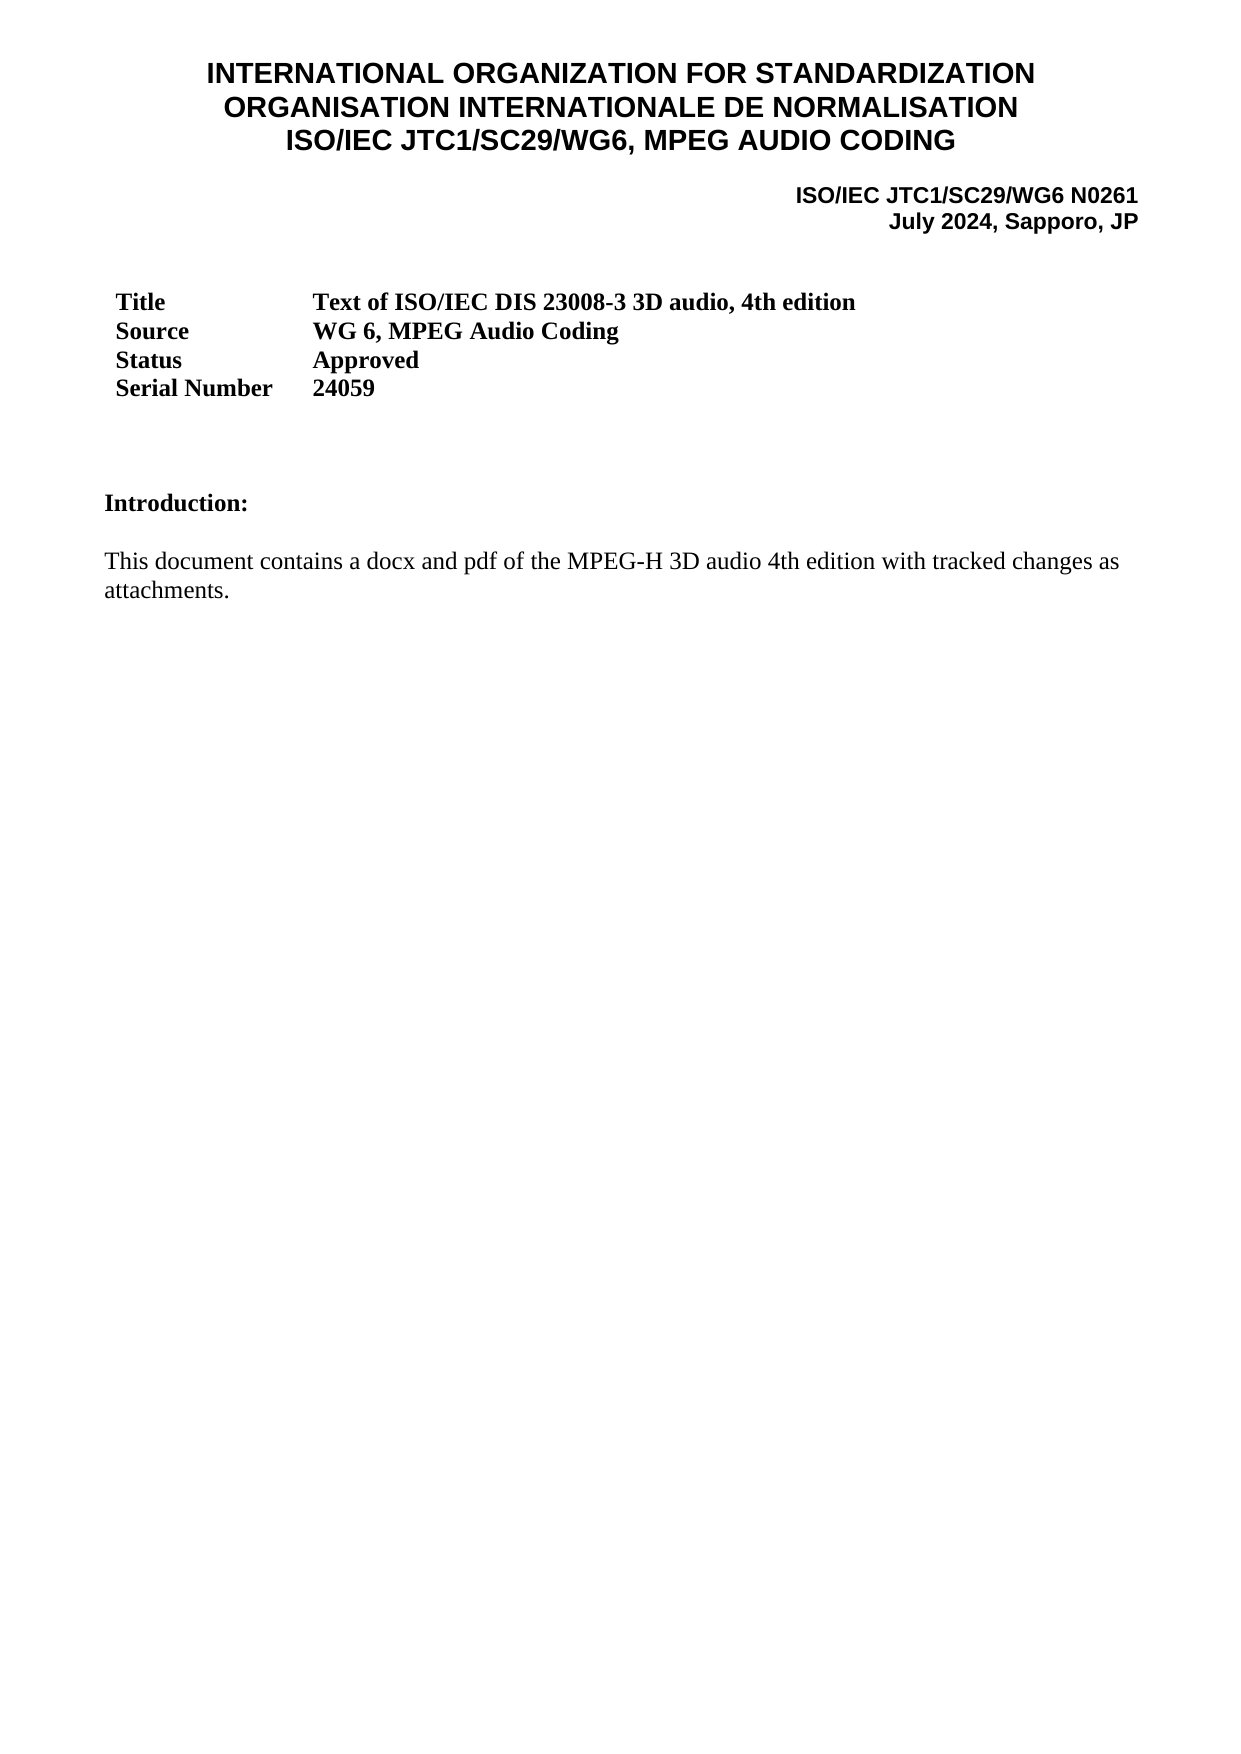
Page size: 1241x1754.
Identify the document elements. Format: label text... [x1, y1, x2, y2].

text This document contains a docx and pdf of the MPEG-H 3D audio 4th edition with tracked changes as attachments. [104, 546, 1138, 603]
table_cell Serial Number [104, 374, 301, 402]
text ISO/IEC JTC1/SC29/WG6, MPEG AUDIO CODING [104, 123, 1138, 157]
text July 2024, Sapporo, JP [104, 208, 1138, 234]
table_cell Approved [301, 345, 1145, 373]
text INTERNATIONAL ORGANIZATION FOR STANDARDIZATION [104, 56, 1138, 90]
text ORGANISATION INTERNATIONALE DE NORMALISATION [104, 90, 1138, 123]
table_header Text of ISO/IEC DIS 23008-3 3D audio, 4th edition [301, 287, 1145, 316]
table_cell WG 6, MPEG Audio Coding [301, 316, 1145, 345]
table_cell Source [104, 316, 301, 345]
text ISO/IEC JTC1/SC29/WG6 N0261 [104, 182, 1138, 208]
table_cell 24059 [301, 374, 1145, 402]
text Introduction: [104, 488, 1138, 517]
table_header Title [104, 287, 301, 316]
table_cell Status [104, 345, 301, 373]
